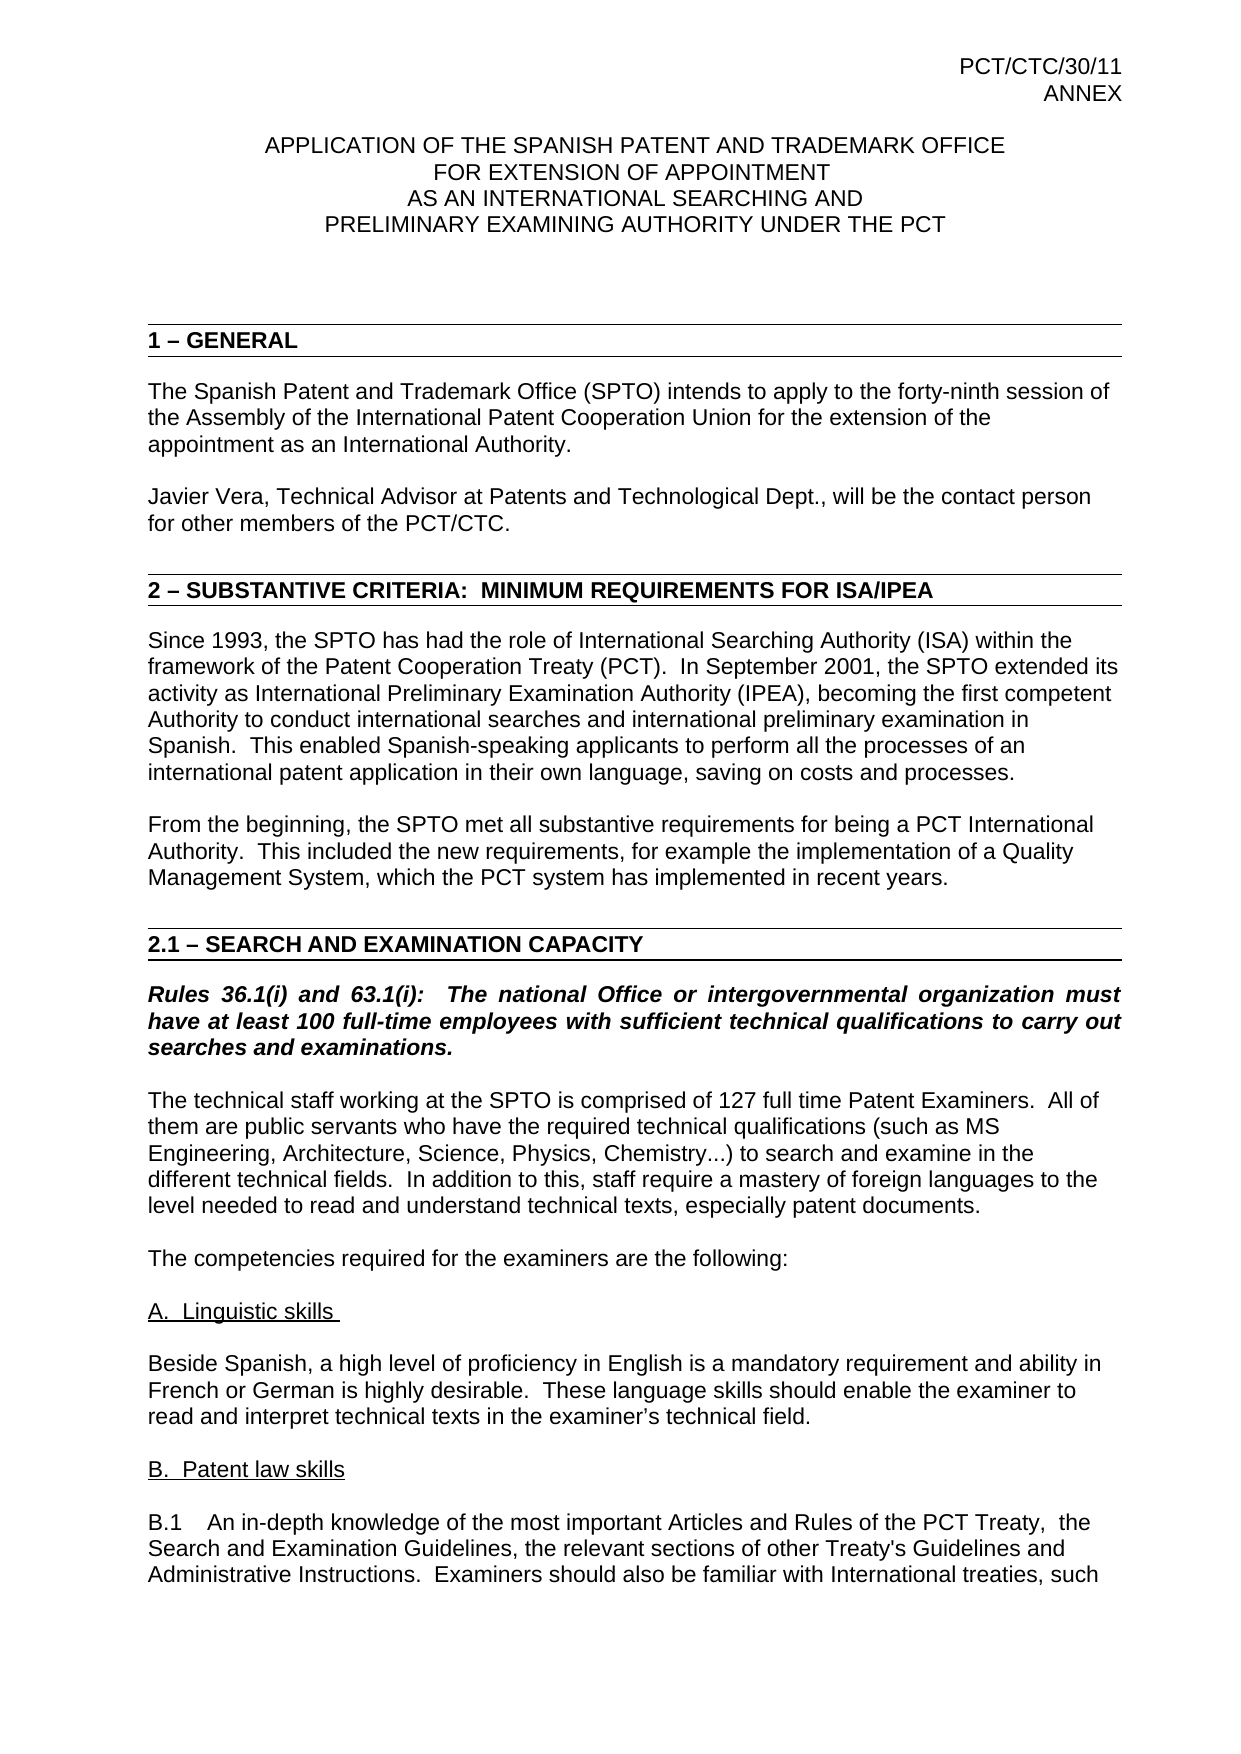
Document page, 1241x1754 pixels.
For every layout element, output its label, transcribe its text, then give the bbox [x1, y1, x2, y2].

text Since 1993, the SPTO has had the role of International Searching Authority (ISA) within the framework of the Patent Cooperation Treaty (PCT). In September 2001, the SPTO extended its activity as International Preliminary Examination Authority (IPEA), becoming the first competent Authority to conduct international searches and international preliminary examination in Spanish. This enabled Spanish-speaking applicants to perform all the processes of an international patent application in their own language, saving on costs and processes. [148, 627, 1122, 785]
text The competencies required for the examiners are the following: [148, 1245, 1122, 1271]
text A. Linguistic skills [148, 1298, 1122, 1324]
text B. Patent law skills [148, 1456, 1122, 1482]
subtitle 2.1 – Search and Examination Capacity [148, 929, 1122, 959]
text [148, 1508, 1122, 1587]
text From the beginning, the SPTO met all substantive requirements for being a PCT International Authority. This included the new requirements, for example the implementation of a Quality Management System, which the PCT system has implemented in recent years. [148, 811, 1122, 890]
text The Spanish Patent and Trademark Office (SPTO) intends to apply to the forty-ninth session of the Assembly of the International Patent Cooperation Union for the extension of the appointment as an International Authority. [148, 378, 1122, 457]
list Application of the Spanish Patent and Trademark Office for Extension of Appointment as an International Searching and Preliminary Examining Authority Under the PCT [148, 132, 1122, 238]
text Beside Spanish, a high level of proficiency in English is a mandatory requirement and ability in French or German is highly desirable. These language skills should enable the examiner to read and interpret technical texts in the examiner’s technical field. [148, 1350, 1122, 1429]
text Rules 36.1(i) and 63.1(i): The national Office or intergovernmental organization must have at least 100 full-time employees with sufficient technical qualifications to carry out searches and examinations. [148, 981, 1122, 1060]
subtitle 1 – General [148, 325, 1122, 356]
text The technical staff working at the SPTO is comprised of 127 full time Patent Examiners. All of them are public servants who have the required technical qualifications (such as MS Engineering, Architecture, Science, Physics, Chemistry...) to search and examine in the different technical fields. In addition to this, staff require a mastery of foreign languages to the level needed to read and understand technical texts, especially patent documents. [148, 1087, 1122, 1218]
subtitle 2 – Substantive Criteria: Minimum Requirements for ISA/IPEA [148, 575, 1122, 605]
text Javier Vera, Technical Advisor at Patents and Technological Dept., will be the contact person for other members of the PCT/CTC. [148, 483, 1122, 536]
